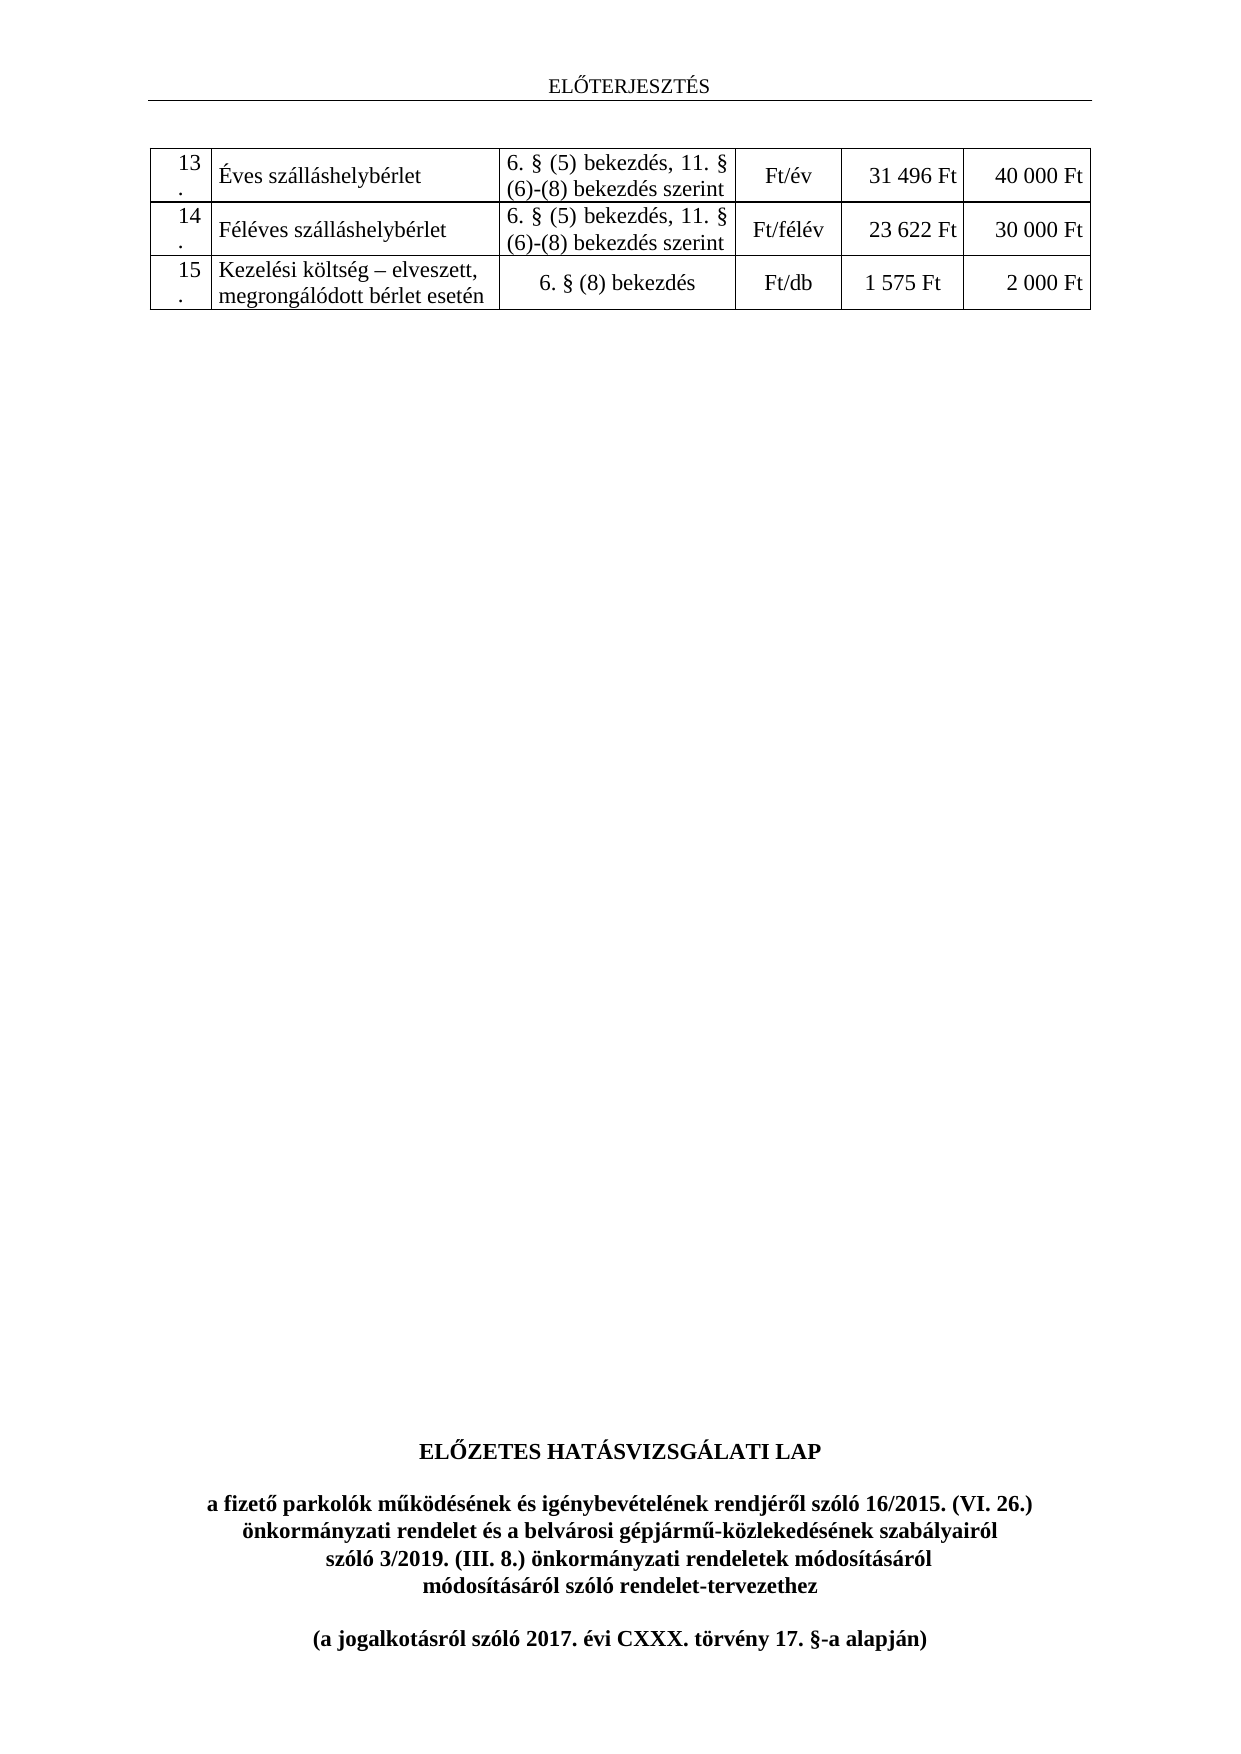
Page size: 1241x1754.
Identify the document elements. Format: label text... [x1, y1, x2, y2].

table_cell 23 622 Ft [842, 203, 963, 255]
table_cell 6. § (5) bekezdés, 11. § (6)-(8) bekezdés szerint [500, 203, 735, 255]
table_cell Ft/db [736, 256, 841, 309]
table_cell 13. [151, 149, 211, 201]
table_cell 30 000 Ft [964, 203, 1090, 255]
text (a jogalkotásról szóló 2017. évi CXXX. törvény 17. §-a alapján) [148, 1625, 1092, 1651]
text szóló 3/2019. (III. 8.) önkormányzati rendeletek módosításáról [148, 1543, 1092, 1572]
table_cell Féléves szálláshelybérlet [212, 203, 499, 255]
text a fizető parkolók működésének és igénybevételének rendjéről szóló 16/2015. (VI. 26.) önkormányzati rendelet és a belvárosi gépjármű-közlekedésének szabályairól [148, 1491, 1092, 1543]
table_cell 2 000 Ft [964, 256, 1090, 309]
table_cell Ft/félév [736, 203, 841, 255]
table_cell 15. [151, 256, 211, 309]
table_cell Kezelési költség – elveszett, megrongálódott bérlet esetén [212, 256, 499, 309]
table_cell 6. § (5) bekezdés, 11. § (6)-(8) bekezdés szerint [500, 149, 735, 201]
table_cell 1 575 Ft [842, 256, 963, 309]
text módosításáról szóló rendelet-tervezethez [148, 1572, 1092, 1599]
table_cell Ft/év [736, 149, 841, 201]
table_cell 31 496 Ft [842, 149, 963, 201]
table_cell 6. § (8) bekezdés [500, 256, 735, 309]
table_cell Éves szálláshelybérlet [212, 149, 499, 201]
table_cell 14. [151, 203, 211, 255]
table_cell 40 000 Ft [964, 149, 1090, 201]
text ELŐZETES HATÁSVIZSGÁLATI LAP [148, 1438, 1092, 1464]
